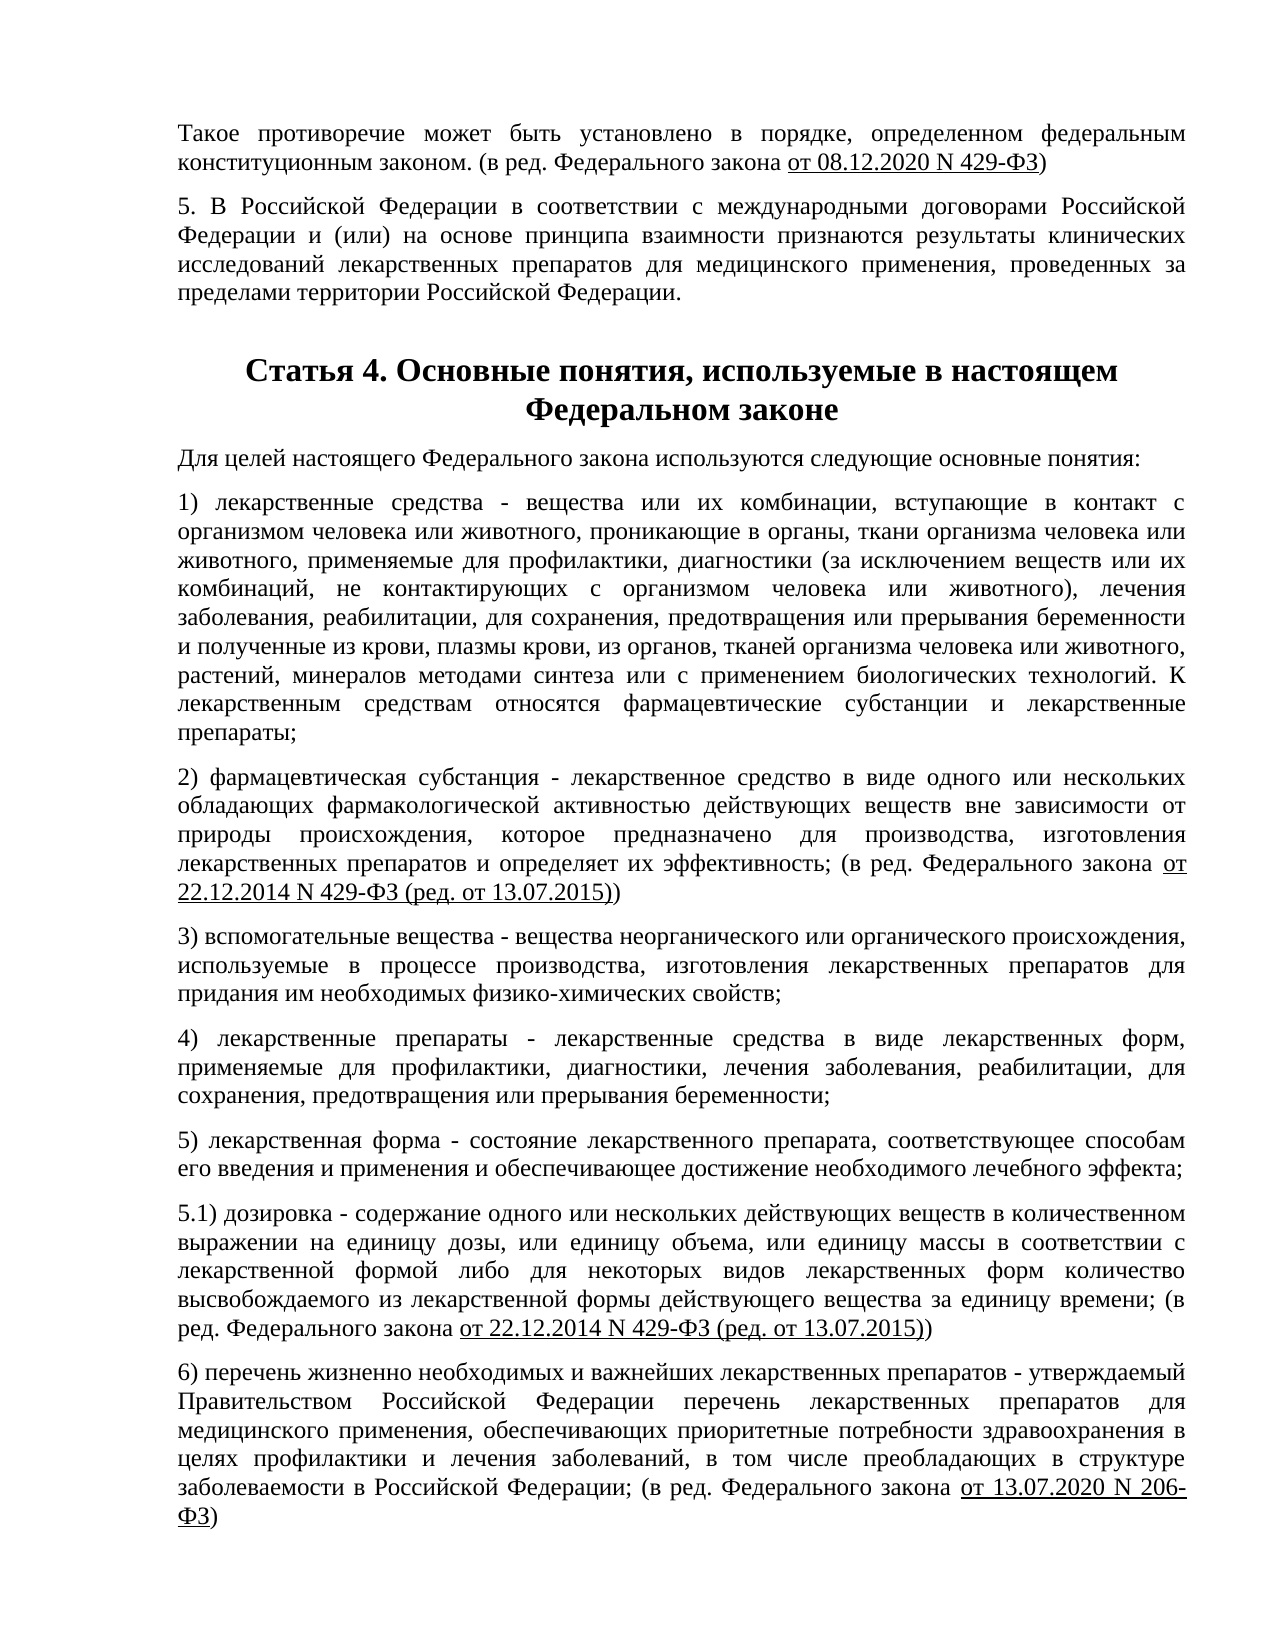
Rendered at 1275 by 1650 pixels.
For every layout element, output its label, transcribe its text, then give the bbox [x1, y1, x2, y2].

text 1) лекарственные средства - вещества или их комбинации, вступающие в контакт с организмом человека или животного, проникающие в органы, ткани организма человека или животного, применяемые для профилактики, диагностики (за исключением веществ или их комбинаций, не контактирующих с организмом человека или животного), лечения заболевания, реабилитации, для сохранения, предотвращения или прерывания беременности и полученные из крови, плазмы крови, из органов, тканей организма человека или животного, растений, минералов методами синтеза или с применением биологических технологий. К лекарственным средствам относятся фармацевтические субстанции и лекарственные препараты; [177, 487, 1186, 746]
text Статья 4. Основные понятия, используемые в настоящем Федеральном законе [177, 351, 1186, 427]
text 3) вспомогательные вещества - вещества неорганического или органического происхождения, используемые в процессе производства, изготовления лекарственных препаратов для придания им необходимых физико-химических свойств; [177, 921, 1186, 1007]
text 5) лекарственная форма - состояние лекарственного препарата, соответствующее способам его введения и применения и обеспечивающее достижение необходимого лечебного эффекта; [177, 1125, 1186, 1182]
text 4) лекарственные препараты - лекарственные средства в виде лекарственных форм, применяемые для профилактики, диагностики, лечения заболевания, реабилитации, для сохранения, предотвращения или прерывания беременности; [177, 1023, 1186, 1109]
text Для целей настоящего Федерального закона используются следующие основные понятия: [177, 443, 1186, 472]
text 2) фармацевтическая субстанция - лекарственное средство в виде одного или нескольких обладающих фармакологической активностью действующих веществ вне зависимости от природы происхождения, которое предназначено для производства, изготовления лекарственных препаратов и определяет их эффективность; (в ред. Федерального закона от 22.12.2014 N 429-ФЗ (ред. от 13.07.2015)) [177, 762, 1186, 905]
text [177, 118, 1186, 176]
text 6) перечень жизненно необходимых и важнейших лекарственных препаратов - утверждаемый Правительством Российской Федерации перечень лекарственных препаратов для медицинского применения, обеспечивающих приоритетные потребности здравоохранения в целях профилактики и лечения заболеваний, в том числе преобладающих в структуре заболеваемости в Российской Федерации; (в ред. Федерального закона от 13.07.2020 N 206-ФЗ) [177, 1357, 1186, 1530]
text 5. В Российской Федерации в соответствии с международными договорами Российской Федерации и (или) на основе принципа взаимности признаются результаты клинических исследований лекарственных препаратов для медицинского применения, проведенных за пределами территории Российской Федерации. [177, 191, 1186, 306]
text 5.1) дозировка - содержание одного или нескольких действующих веществ в количественном выражении на единицу дозы, или единицу объема, или единицу массы в соответствии с лекарственной формой либо для некоторых видов лекарственных форм количество высвобождаемого из лекарственной формы действующего вещества за единицу времени; (в ред. Федерального закона от 22.12.2014 N 429-ФЗ (ред. от 13.07.2015)) [177, 1198, 1186, 1342]
